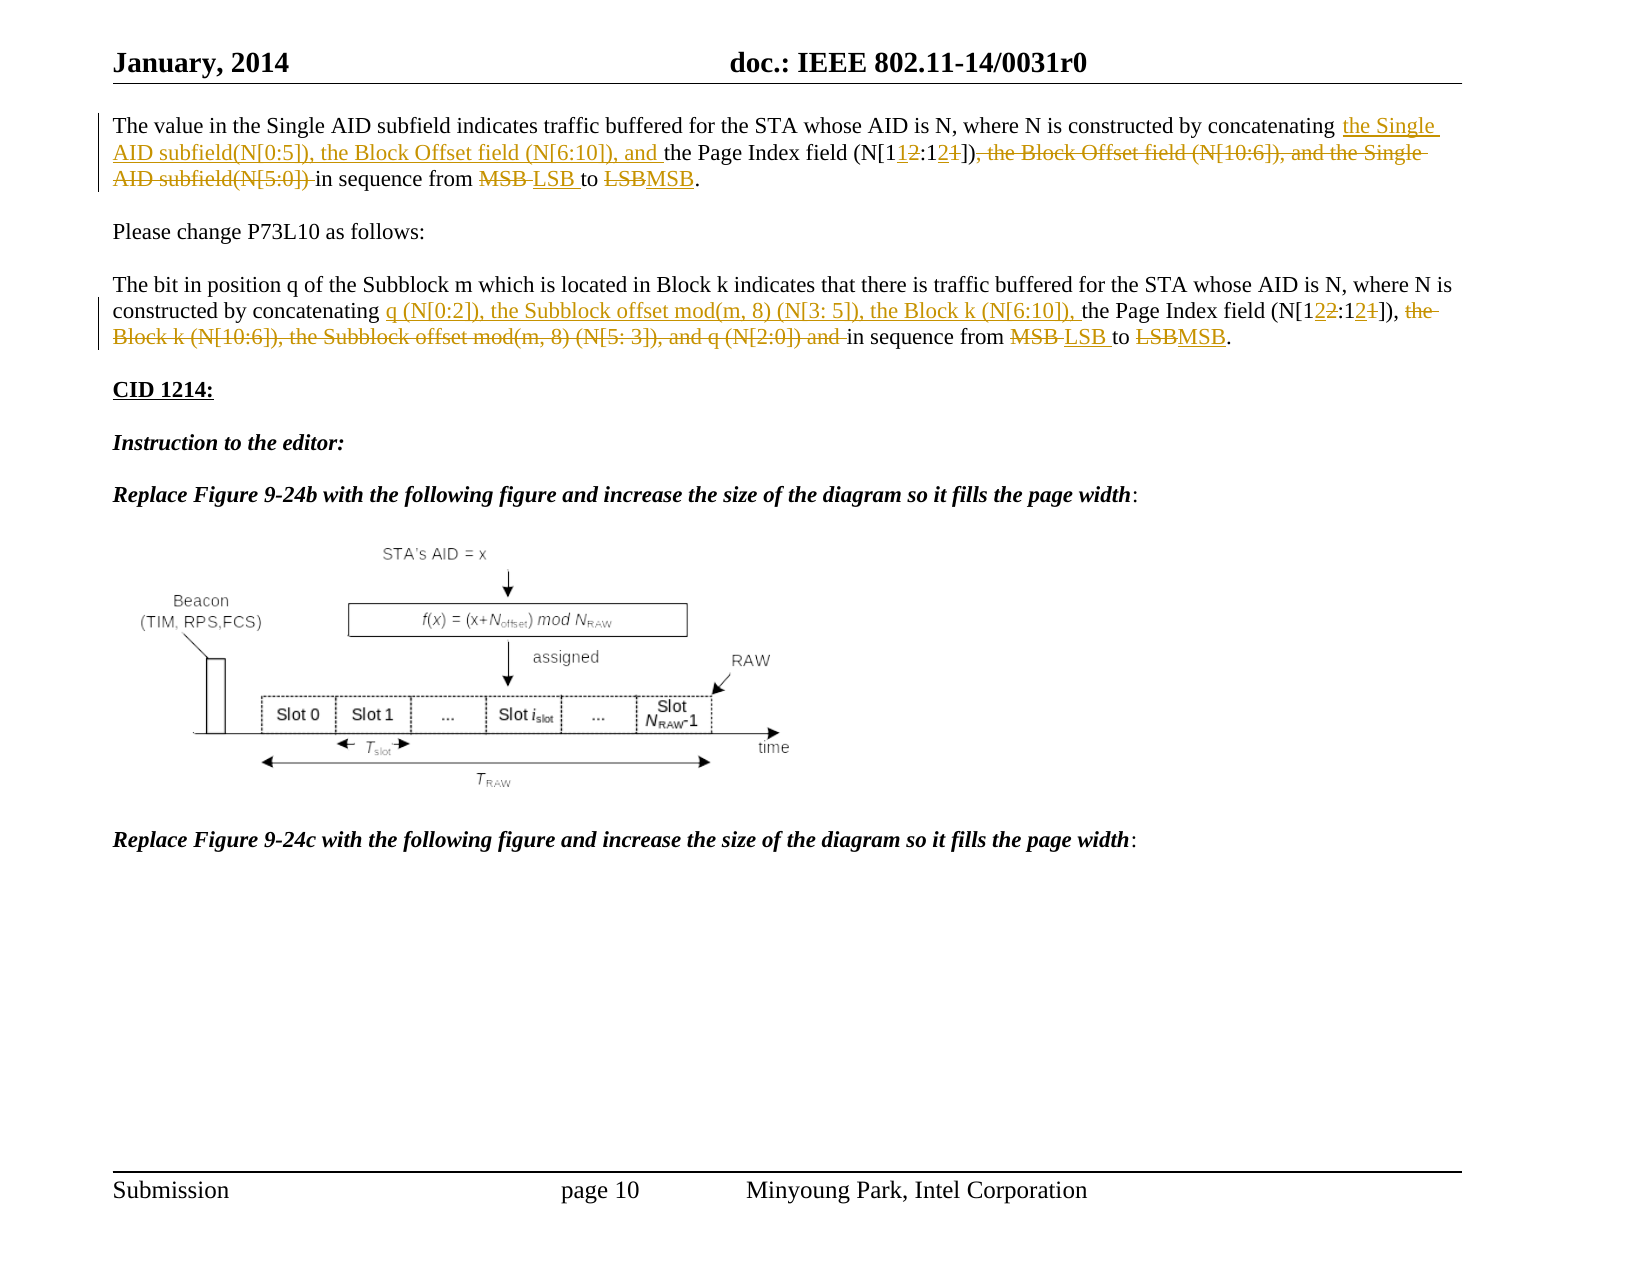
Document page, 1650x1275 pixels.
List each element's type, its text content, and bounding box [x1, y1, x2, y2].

text The value in the Single AID subfield indicates traffic buffered for the STA whose AID is N, where N is constructed by concatenating the Page Index field (N[1:1])in sequence from to . [112, 112, 1462, 192]
text Replace Figure 9-24c with the following figure and increase the size of the diagram so it fills the page width: [112, 826, 1462, 852]
text CID 1214: [112, 376, 1462, 402]
text The bit in position q of the Subblock m which is located in Block k indicates that there is traffic buffered for the STA whose AID is N, where N is constructed by concatenating the Page Index field (N[1:1]), in sequence from to . [112, 271, 1462, 350]
text Replace Figure 9-24b with the following figure and increase the size of the diagram so it fills the page width: [112, 481, 1462, 508]
text Instruction to the editor: [112, 429, 1462, 455]
text Please change P73L10 as follows: [112, 218, 1462, 244]
